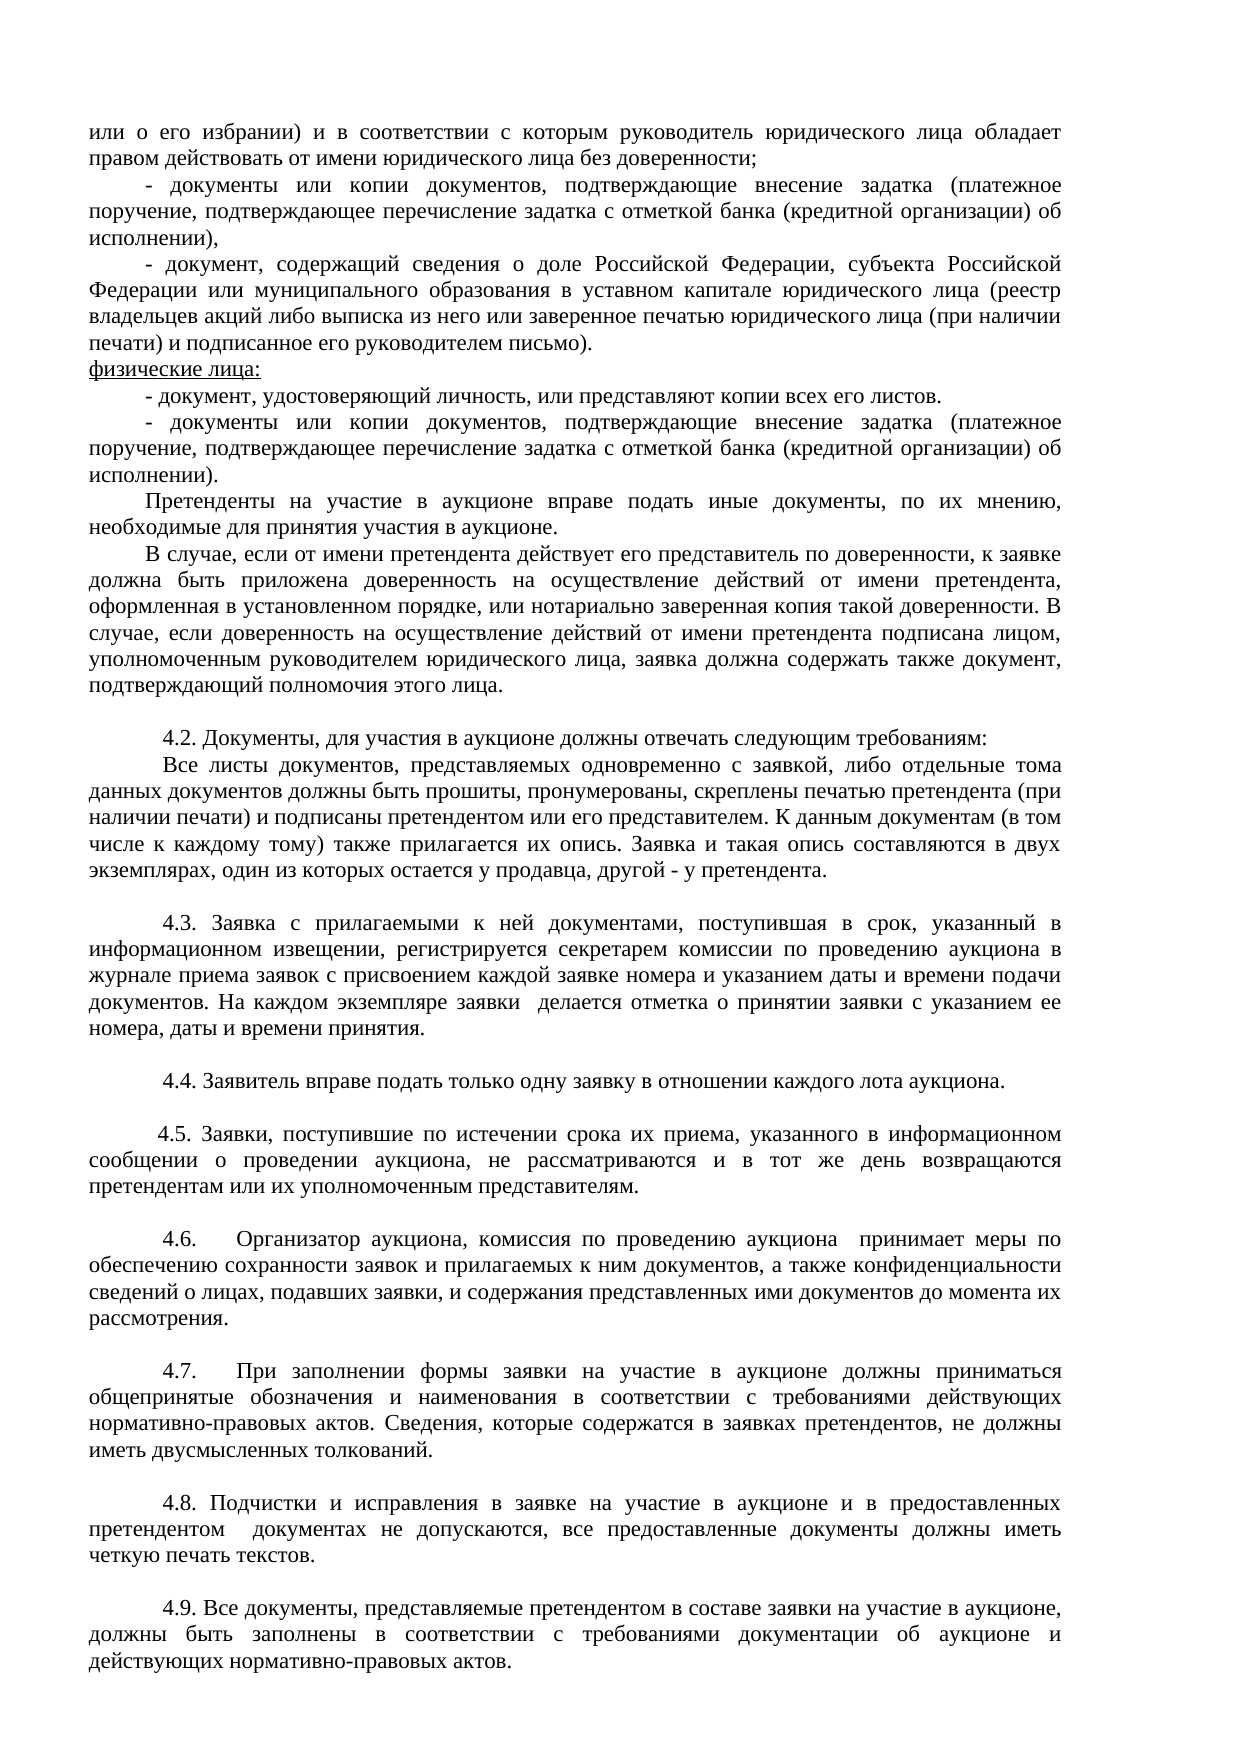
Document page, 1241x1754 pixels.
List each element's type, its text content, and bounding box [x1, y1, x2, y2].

text 4.8. Подчистки и исправления в заявке на участие в аукционе и в предоставленных претендентом документах не допускаются, все предоставленные документы должны иметь четкую печать текстов. [89, 1488, 1063, 1568]
text 4.2. Документы, для участия в аукционе должны отвечать следующим требованиям: [89, 724, 1063, 751]
text 4.6. Организатор аукциона, комиссия по проведению аукциона принимает меры по обеспечению сохранности заявок и прилагаемых к ним документов, а также конфиденциальности сведений о лицах, подавших заявки, и содержания представленных ими документов до момента их рассмотрения. [89, 1225, 1063, 1330]
text 4.7. При заполнении формы заявки на участие в аукционе должны приниматься общепринятые обозначения и наименования в соответствии с требованиями действующих нормативно-правовых актов. Сведения, которые содержатся в заявках претендентов, не должны иметь двусмысленных толкований. [89, 1357, 1063, 1462]
text 4.9. Все документы, представляемые претендентом в составе заявки на участие в аукционе, должны быть заполнены в соответствии с требованиями документации об аукционе и действующих нормативно-правовых актов. [89, 1594, 1063, 1673]
text 4.5. Заявки, поступившие по истечении срока их приема, указанного в информационном сообщении о проведении аукциона, не рассматриваются и в тот же день возвращаются претендентам или их уполномоченным представителям. [89, 1119, 1063, 1199]
text физические лица: [89, 355, 1063, 382]
text - документ, удостоверяющий личность, или представляют копии всех его листов. [89, 382, 1063, 408]
text 4.4. Заявитель вправе подать только одну заявку в отношении каждого лота аукциона. [89, 1067, 1063, 1093]
text - документ, содержащий сведения о доле Российской Федерации, субъекта Российской Федерации или муниципального образования в уставном капитале юридического лица (реестр владельцев акций либо выписка из него или заверенное печатью юридического лица (при наличии печати) и подписанное его руководителем письмо). [89, 250, 1063, 355]
text Все листы документов, представляемых одновременно с заявкой, либо отдельные тома данных документов должны быть прошиты, пронумерованы, скреплены печатью претендента (при наличии печати) и подписаны претендентом или его представителем. К данным документам (в том числе к каждому тому) также прилагается их опись. Заявка и такая опись составляются в двух экземплярах, один из которых остается у продавца, другой - у претендента. [89, 751, 1063, 882]
text - документы или копии документов, подтверждающие внесение задатка (платежное поручение, подтверждающее перечисление задатка с отметкой банка (кредитной организации) об исполнении). [89, 408, 1063, 487]
text Претенденты на участие в аукционе вправе подать иные документы, по их мнению, необходимые для принятия участия в аукционе. [89, 487, 1063, 540]
text 4.3. Заявка с прилагаемыми к ней документами, поступившая в срок, указанный в информационном извещении, регистрируется секретарем комиссии по проведению аукциона в журнале приема заявок с присвоением каждой заявке номера и указанием даты и времени подачи документов. На каждом экземпляре заявки делается отметка о принятии заявки с указанием ее номера, даты и времени принятия. [89, 909, 1063, 1041]
text - документы или копии документов, подтверждающие внесение задатка (платежное поручение, подтверждающее перечисление задатка с отметкой банка (кредитной организации) об исполнении), [89, 171, 1063, 250]
text В случае, если от имени претендента действует его представитель по доверенности, к заявке должна быть приложена доверенность на осуществление действий от имени претендента, оформленная в установленном порядке, или нотариально заверенная копия такой доверенности. В случае, если доверенность на осуществление действий от имени претендента подписана лицом, уполномоченным руководителем юридического лица, заявка должна содержать также документ, подтверждающий полномочия этого лица. [89, 540, 1063, 698]
